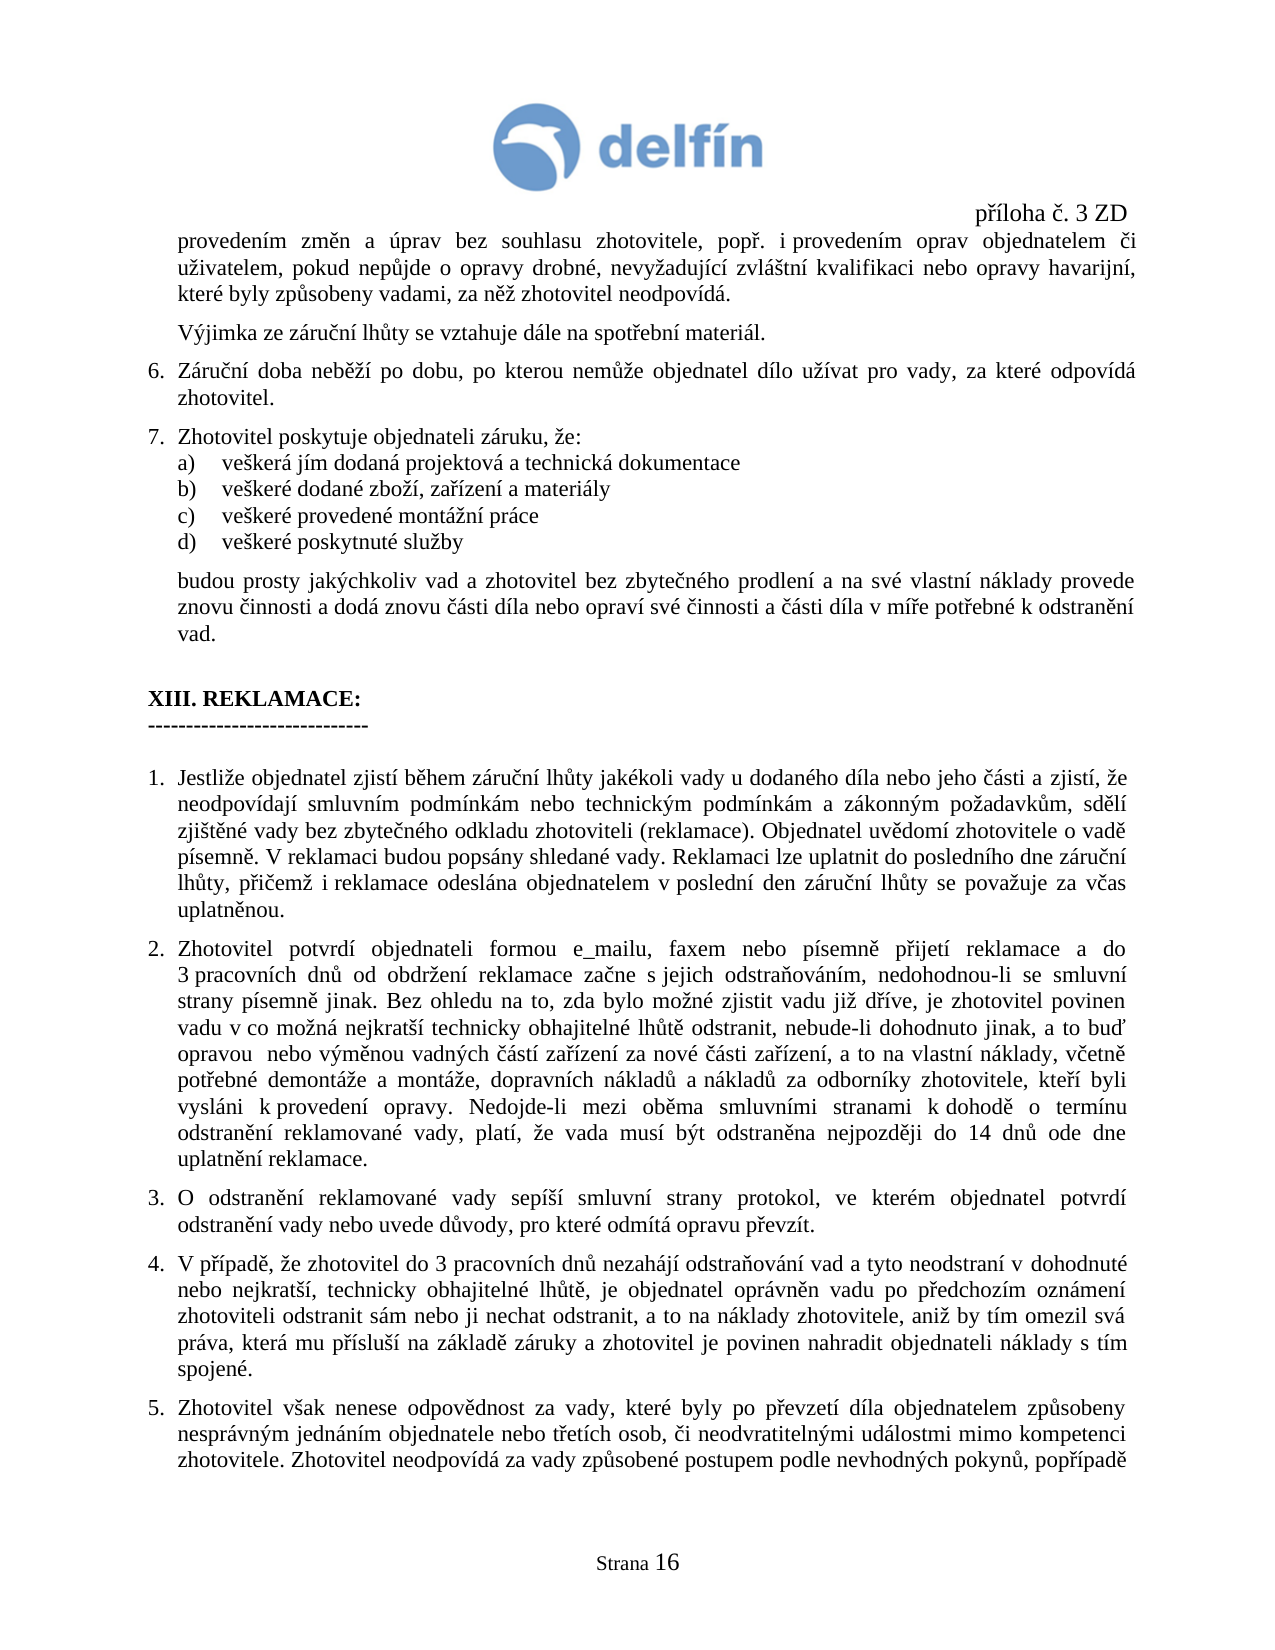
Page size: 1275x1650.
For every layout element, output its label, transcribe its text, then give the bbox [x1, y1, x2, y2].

list Jestliže objednatel zjistí během záruční lhůty jakékoli vady u dodaného díla nebo jeho části a zjistí, že neodpovídají smluvním podmínkám nebo technickým podmínkám a zákonným požadavkům, sdělí zjištěné vady bez zbytečného odkladu zhotoviteli (reklamace). Objednatel uvědomí zhotovitele o vadě písemně. V reklamaci budou popsány shledané vady. Reklamaci lze uplatnit do posledního dne záruční lhůty, přičemž i reklamace odeslána objednatelem v poslední den záruční lhůty se považuje za včas uplatněnou. [148, 764, 1127, 922]
picture [458, 73, 797, 222]
list Zhotovitel potvrdí objednateli formou e_mailu, faxem nebo písemně přijetí reklamace a do 3 pracovních dnů od obdržení reklamace začne s jejich odstraňováním, nedohodnou-li se smluvní strany písemně jinak. Bez ohledu na to, zda bylo možné zjistit vadu již dříve, je zhotovitel povinen vadu v co možná nejkratší technicky obhajitelné lhůtě odstranit, nebude-li dohodnuto jinak, a to buď opravou nebo výměnou vadných částí zařízení za nové části zařízení, a to na vlastní náklady, včetně potřebné demontáže a montáže, dopravních nákladů a nákladů za odborníky zhotovitele, kteří byli vysláni k provedení opravy. Nedojde-li mezi oběma smluvními stranami k dohodě o termínu odstranění reklamované vady, platí, že vada musí být odstraněna nejpozději do 14 dnů ode dne uplatnění reklamace. [148, 935, 1127, 1172]
text XIII. REKLAMACE: [148, 685, 1127, 711]
list O odstranění reklamované vady sepíší smluvní strany protokol, ve kterém objednatel potvrdí odstranění vady nebo uvede důvody, pro které odmítá opravu převzít. [148, 1184, 1127, 1237]
text budou prosty jakýchkoliv vad a zhotovitel bez zbytečného prodlení a na své vlastní náklady provede znovu činnosti a dodá znovu části díla nebo opraví své činnosti a části díla v míře potřebné k odstranění vad. [177, 567, 1137, 646]
list veškerá jím dodaná projektová a technická dokumentace [177, 449, 1127, 476]
list Záruční doba neběží po dobu, po kterou nemůže objednatel dílo užívat pro vady, za které odpovídá zhotovitel. [148, 358, 1137, 410]
text ----------------------------- [148, 711, 1127, 738]
text Výjimka ze záruční lhůty se vztahuje dále na spotřební materiál. [177, 319, 1127, 345]
list V případě, že zhotovitel do 3 pracovních dnů nezahájí odstraňování vad a tyto neodstraní v dohodnuté nebo nejkratší, technicky obhajitelné lhůtě, je objednatel oprávněn vadu po předchozím oznámení zhotoviteli odstranit sám nebo ji nechat odstranit, a to na náklady zhotovitele, aniž by tím omezil svá práva, která mu přísluší na základě záruky a zhotovitel je povinen nahradit objednateli náklady s tím spojené. [148, 1249, 1127, 1381]
list veškeré dodané zboží, zařízení a materiály [177, 476, 1127, 502]
list Zhotovitel poskytuje objednateli záruku, že: [148, 423, 1137, 449]
list veškeré provedené montážní práce [177, 502, 1127, 528]
list veškeré poskytnuté služby [177, 528, 1127, 554]
